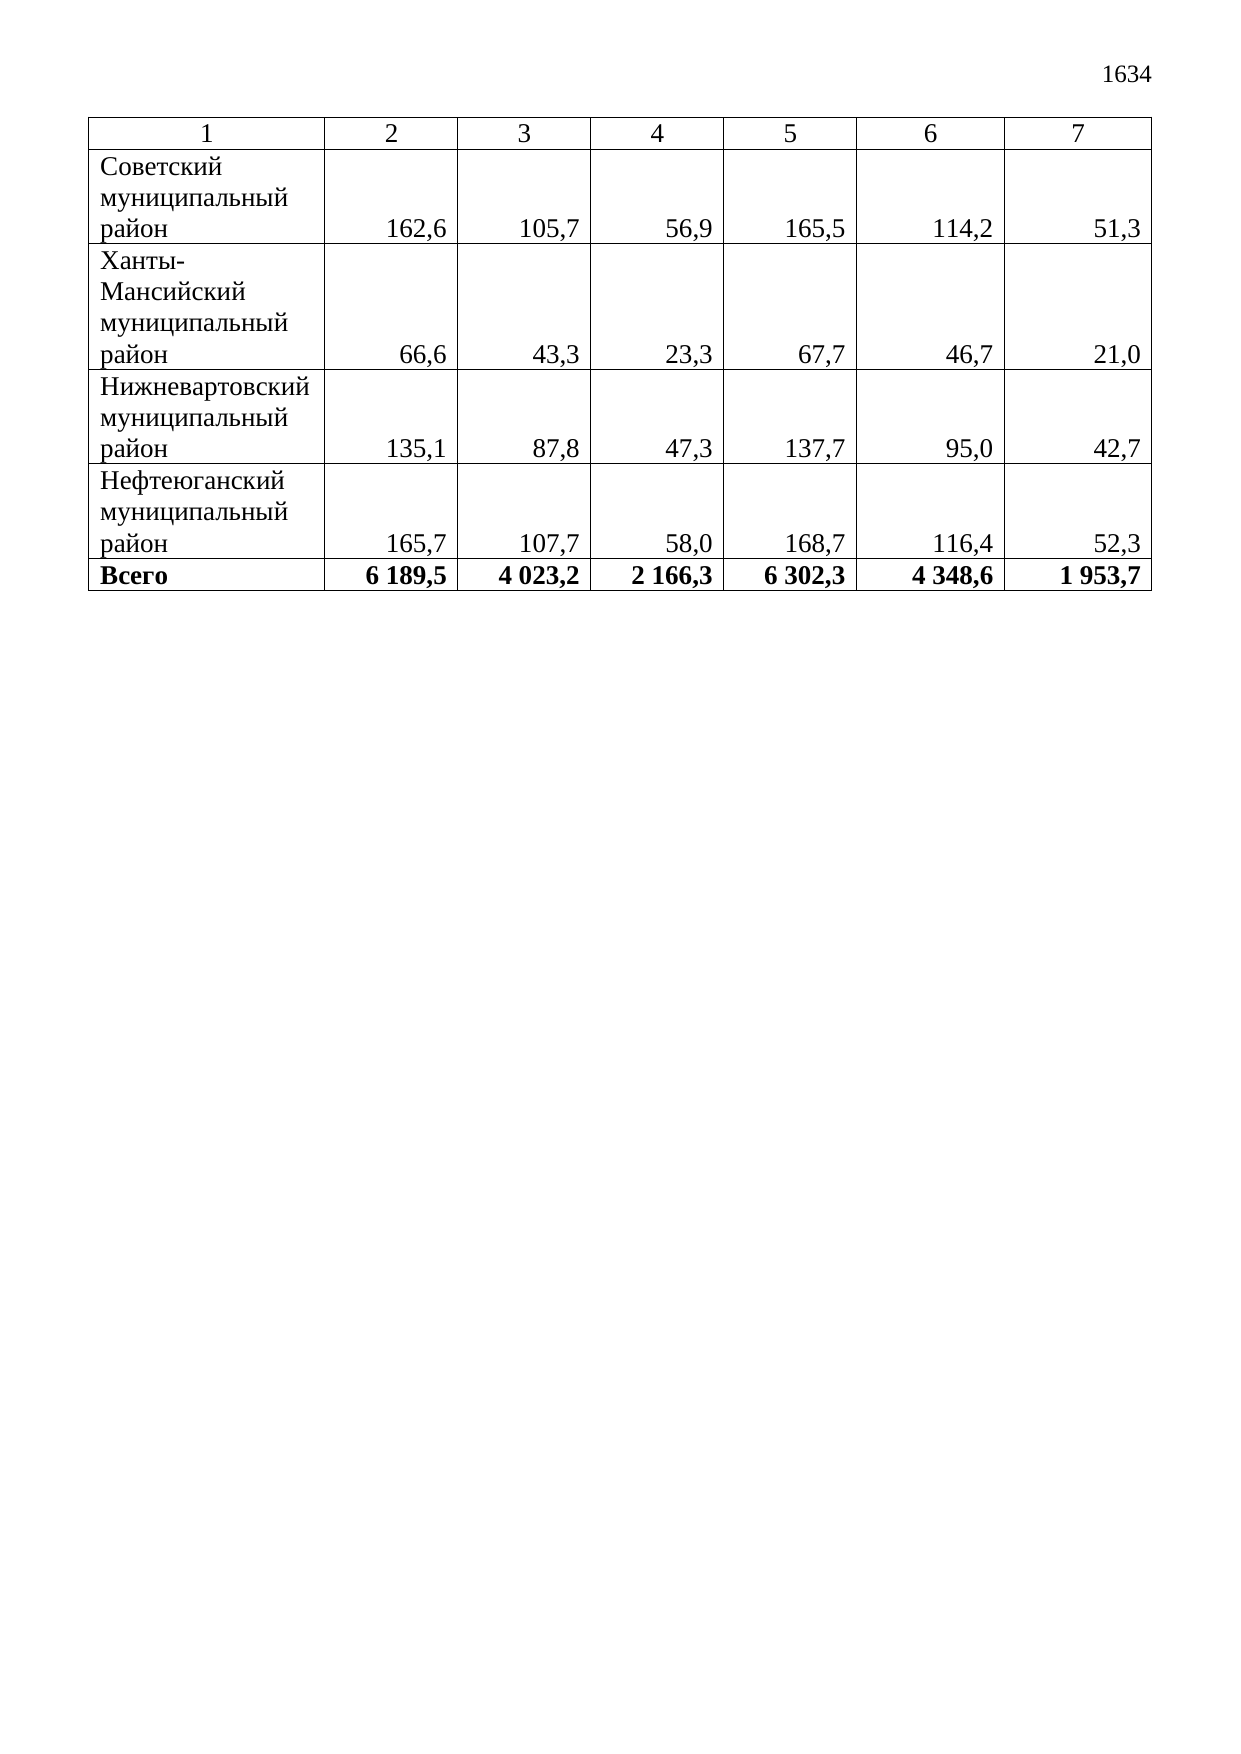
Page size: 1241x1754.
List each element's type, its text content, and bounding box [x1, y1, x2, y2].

table_cell 4 023,2 [458, 559, 590, 590]
table_cell 23,3 [591, 244, 723, 369]
table_cell 58,0 [591, 464, 723, 558]
table_header 7 [1005, 118, 1151, 149]
table_cell Советский муниципальный район [89, 150, 324, 243]
table_cell 162,6 [325, 150, 457, 243]
table_cell 135,1 [325, 370, 457, 463]
table_cell 6 189,5 [325, 559, 457, 590]
table_cell 95,0 [857, 370, 1004, 463]
table_cell 21,0 [1005, 244, 1151, 369]
table_cell 47,3 [591, 370, 723, 463]
table_cell 4 348,6 [857, 559, 1004, 590]
table_cell Всего [89, 559, 324, 590]
table_header 2 [325, 118, 457, 149]
table_cell 52,3 [1005, 464, 1151, 558]
table_cell Ханты-Мансийский муниципальный район [89, 244, 324, 369]
table_header 5 [724, 118, 856, 149]
table_cell 56,9 [591, 150, 723, 243]
table_cell 165,5 [724, 150, 856, 243]
table_cell 42,7 [1005, 370, 1151, 463]
table_cell 107,7 [458, 464, 590, 558]
table_cell 137,7 [724, 370, 856, 463]
table_cell 116,4 [857, 464, 1004, 558]
table_cell 105,7 [458, 150, 590, 243]
table_cell 1 953,7 [1005, 559, 1151, 590]
table_header 3 [458, 118, 590, 149]
table_cell 46,7 [857, 244, 1004, 369]
table_cell Нефтеюганский муниципальный район [89, 464, 324, 558]
table_cell 67,7 [724, 244, 856, 369]
table_cell 51,3 [1005, 150, 1151, 243]
table_cell 66,6 [325, 244, 457, 369]
table_cell 165,7 [325, 464, 457, 558]
table_cell 87,8 [458, 370, 590, 463]
table_cell Нижневартовский муниципальный район [89, 370, 324, 463]
table_cell 114,2 [857, 150, 1004, 243]
table_cell 2 166,3 [591, 559, 723, 590]
table_header 4 [591, 118, 723, 149]
table_cell 6 302,3 [724, 559, 856, 590]
table_header 6 [857, 118, 1004, 149]
table_cell 168,7 [724, 464, 856, 558]
table_cell 43,3 [458, 244, 590, 369]
table_header 1 [89, 118, 324, 149]
